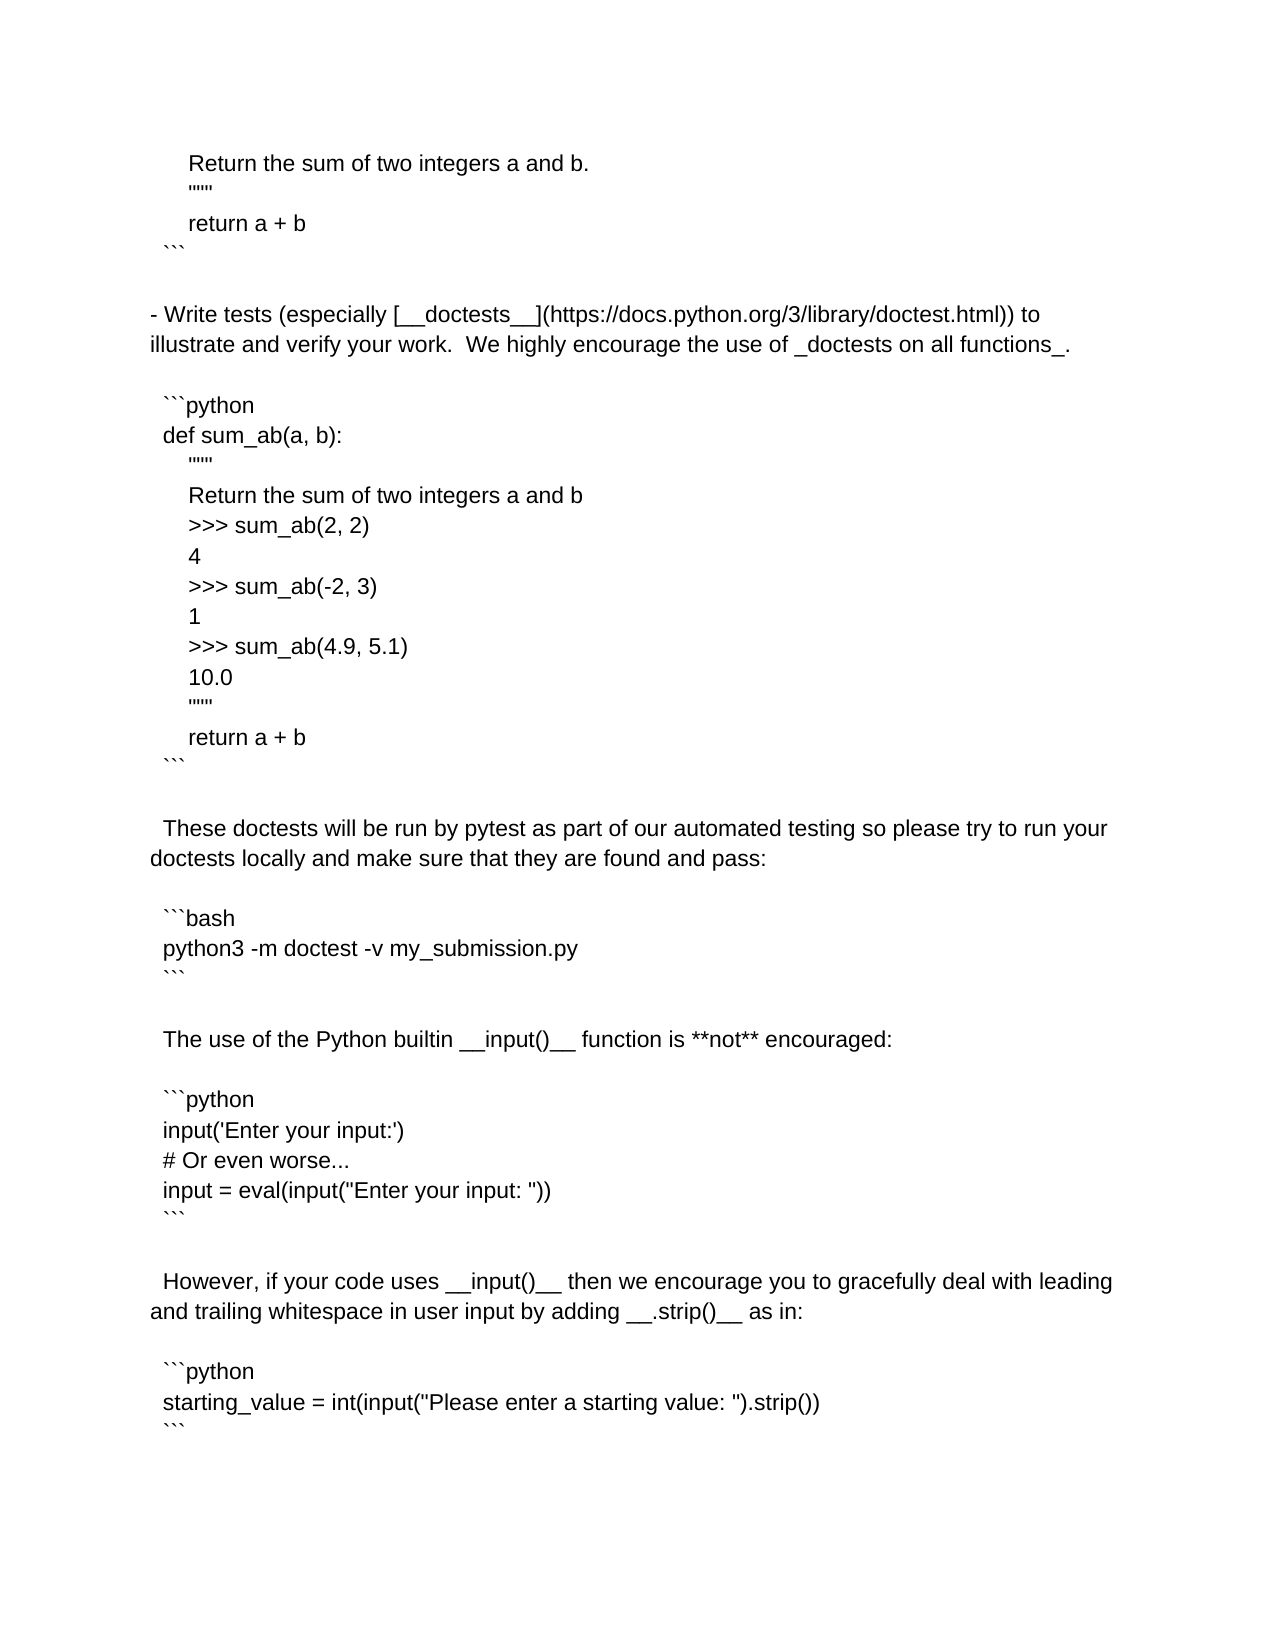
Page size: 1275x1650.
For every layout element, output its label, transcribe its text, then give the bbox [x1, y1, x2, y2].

text However, if your code uses __input()__ then we encourage you to gracefully deal with leading and trailing whitespace in user input by adding __.strip()__ as in: [150, 1268, 1125, 1324]
text ```python [150, 1358, 1125, 1385]
text 1 [150, 603, 1125, 629]
text ```python [150, 1086, 1125, 1113]
text # Or even worse... [150, 1147, 1125, 1173]
text return a + b [150, 210, 1125, 237]
text >>> sum_ab(-2, 3) [150, 573, 1125, 599]
text ``` [150, 1207, 1125, 1234]
text input('Enter your input:') [150, 1117, 1125, 1143]
text >>> sum_ab(2, 2) [150, 512, 1125, 539]
text """ [150, 452, 1125, 478]
text ``` [150, 754, 1125, 781]
text >>> sum_ab(4.9, 5.1) [150, 633, 1125, 660]
text def sum_ab(a, b): [150, 422, 1125, 448]
text """ [150, 694, 1125, 720]
text 4 [150, 543, 1125, 569]
text These doctests will be run by pytest as part of our automated testing so please try to run your doctests locally and make sure that they are found and pass: [150, 814, 1125, 871]
text 10.0 [150, 663, 1125, 690]
text ```bash [150, 905, 1125, 932]
text python3 -m doctest -v my_submission.py [150, 935, 1125, 962]
text The use of the Python builtin __input()__ function is **not** encouraged: [150, 1026, 1125, 1052]
text ```python [150, 392, 1125, 418]
text input = eval(input("Enter your input: ")) [150, 1177, 1125, 1203]
text ``` [150, 966, 1125, 992]
text Return the sum of two integers a and b. [150, 150, 1125, 176]
text - Write tests (especially [__doctests__](https://docs.python.org/3/library/doctest.html)) to illustrate and verify your work. We highly encourage the use of _doctests on all functions_. [150, 301, 1125, 358]
text Return the sum of two integers a and b [150, 482, 1125, 509]
text """ [150, 180, 1125, 207]
text ``` [150, 241, 1125, 267]
text return a + b [150, 724, 1125, 750]
text starting_value = int(input("Please enter a starting value: ").strip()) [150, 1388, 1125, 1415]
text ``` [150, 1419, 1125, 1445]
